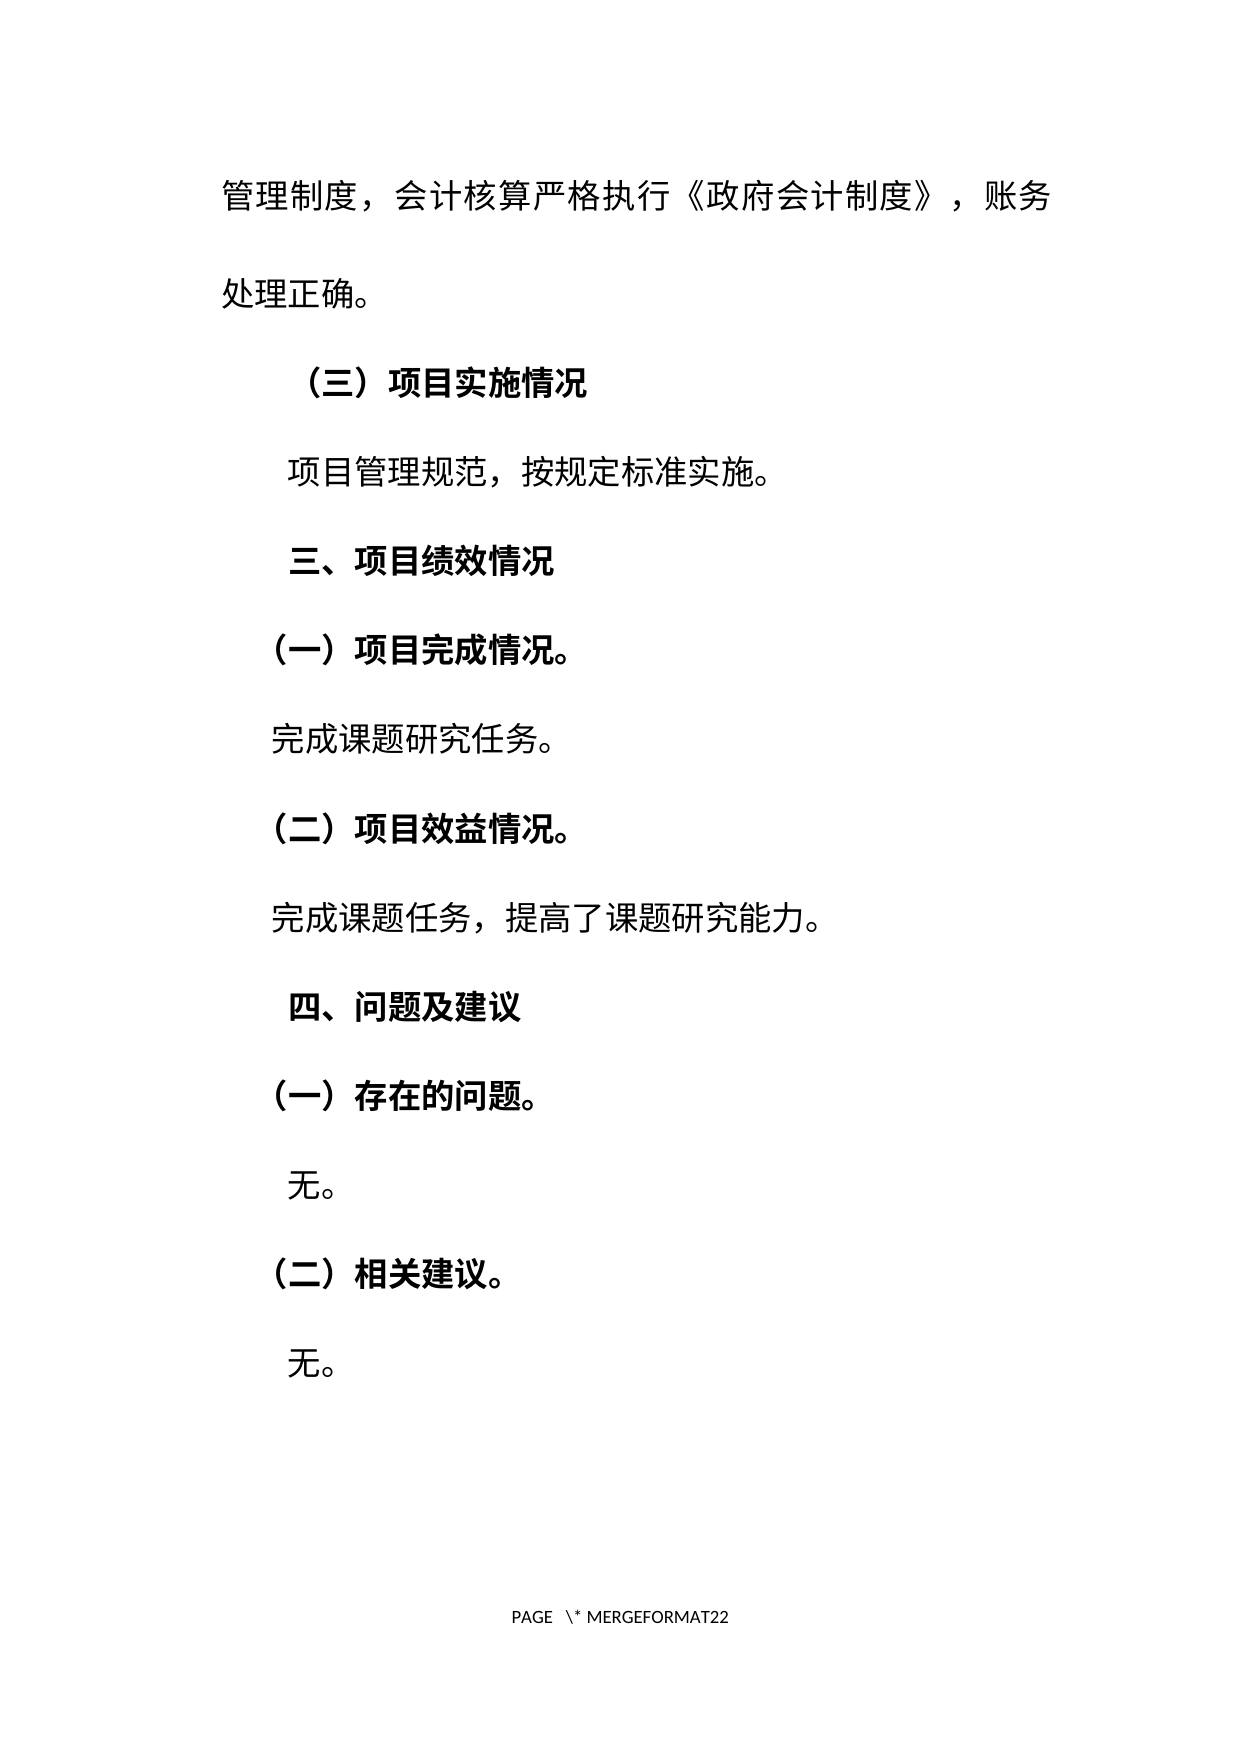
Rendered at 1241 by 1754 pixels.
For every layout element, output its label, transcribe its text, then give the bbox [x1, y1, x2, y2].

text 完成课题任务，提高了课题研究能力。 [187, 883, 1053, 948]
text （二）项目效益情况。 [187, 794, 1053, 859]
text （二）相关建议。 [187, 1239, 1053, 1304]
text （一）项目完成情况。 [187, 616, 1053, 681]
text （三）项目实施情况 [187, 348, 1053, 413]
text 三、项目绩效情况 [187, 527, 1053, 592]
text 无。 [187, 1150, 1053, 1215]
text 四、问题及建议 [187, 972, 1053, 1037]
text 无。 [187, 1328, 1053, 1393]
text （一）存在的问题。 [187, 1061, 1053, 1126]
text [221, 162, 1053, 324]
text 完成课题研究任务。 [187, 705, 1053, 770]
text 项目管理规范，按规定标准实施。 [187, 438, 1053, 503]
